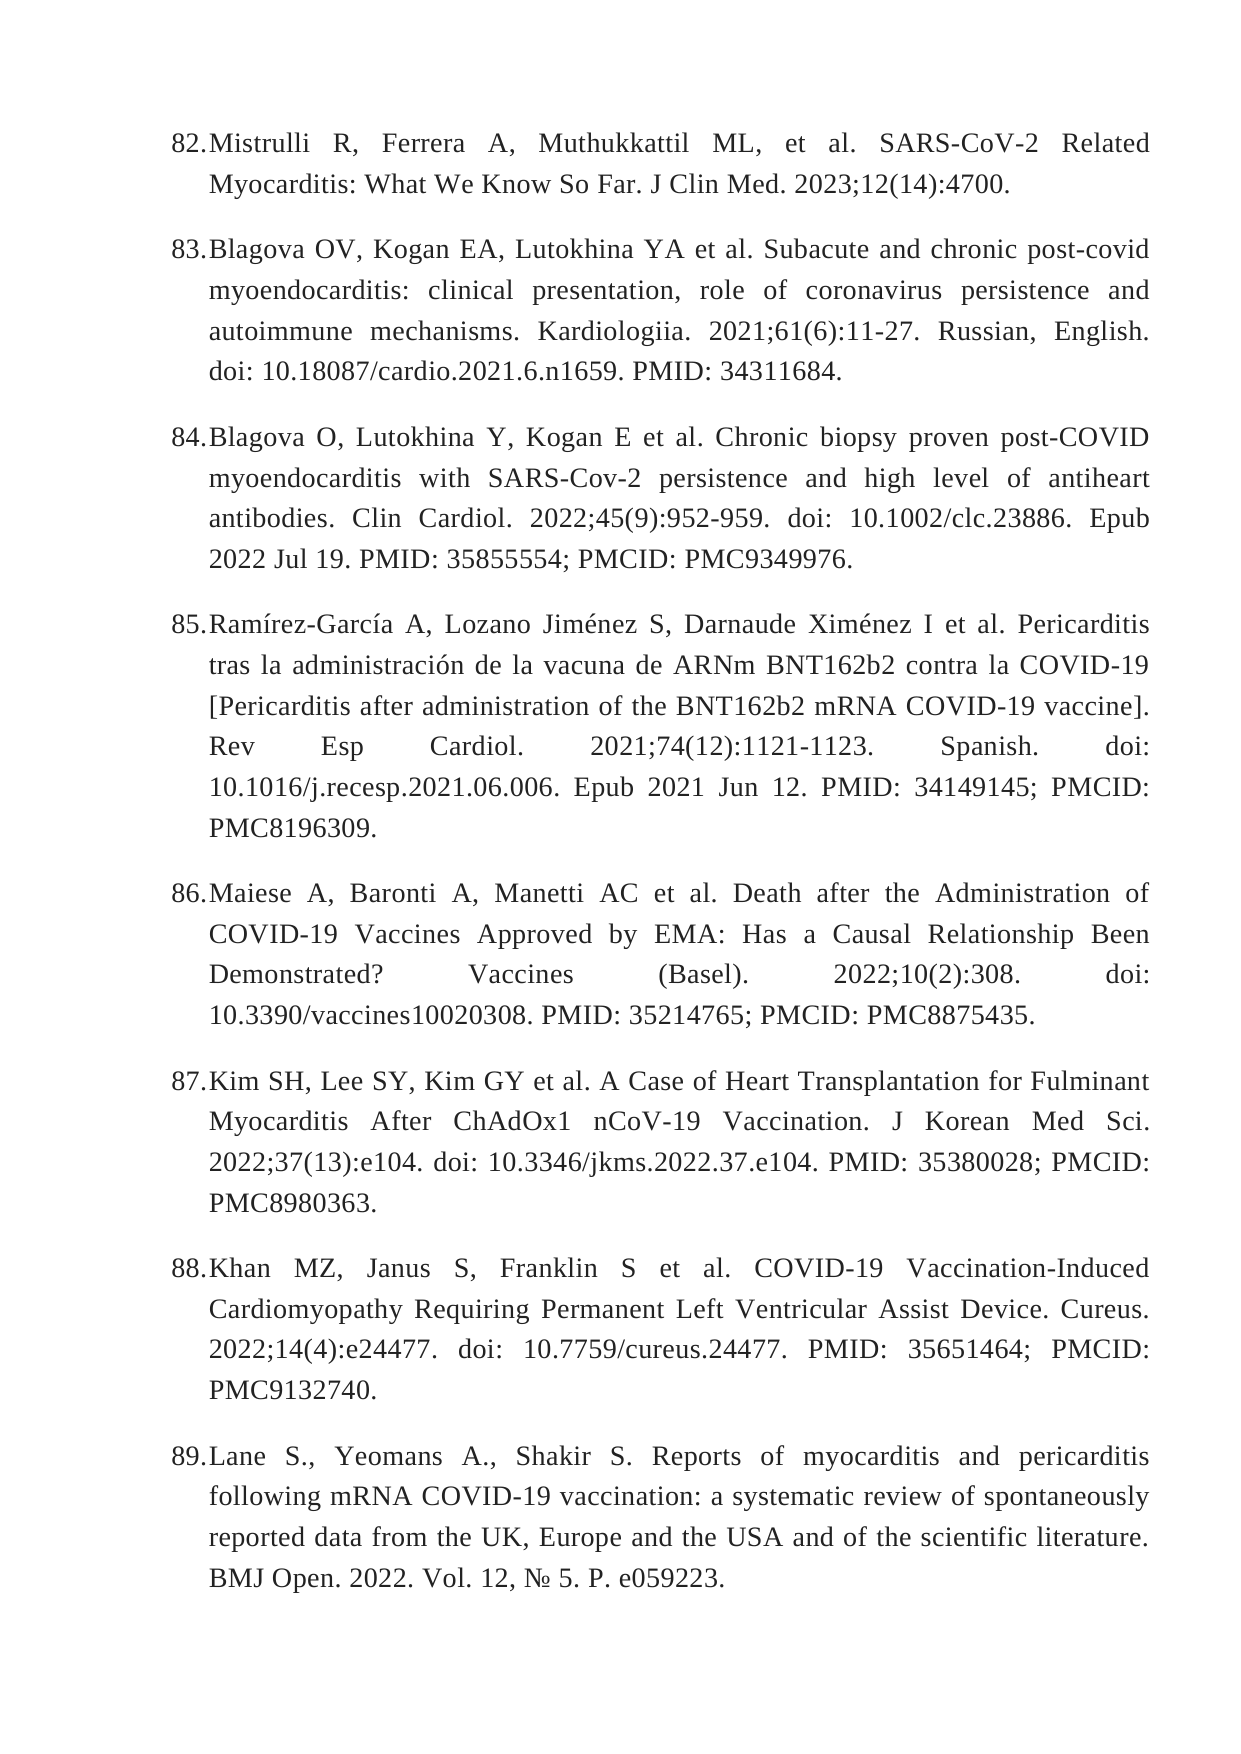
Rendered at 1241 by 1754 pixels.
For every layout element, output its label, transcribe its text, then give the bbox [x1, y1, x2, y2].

list Khan MZ, Janus S, Franklin S et al. COVID-19 Vaccination-Induced Cardiomyopathy Requiring Permanent Left Ventricular Assist Device. Cureus. 2022;14(4):e24477. doi: 10.7759/cureus.24477. PMID: 35651464; PMCID: PMC9132740. [171, 1243, 1152, 1406]
list Maiese A, Baronti A, Manetti AC et al. Death after the Administration of COVID-19 Vaccines Approved by EMA: Has a Causal Relationship Been Demonstrated? Vaccines (Basel). 2022;10(2):308. doi: 10.3390/vaccines10020308. PMID: 35214765; PMCID: PMC8875435. [171, 868, 1152, 1031]
list Lane S., Yeomans A., Shakir S. Reports of myocarditis and pericarditis following mRNA COVID-19 vaccination: a systematic review of spontaneously reported data from the UK, Europe and the USA and of the scientific literature. BMJ Open. 2022. Vol. 12, № 5. P. e059223. [171, 1431, 1152, 1593]
list Blagova OV, Kogan EA, Lutokhina YA et al. Subacute and chronic post-covid myoendocarditis: clinical presentation, role of coronavirus persistence and autoimmune mechanisms. Kardiologiia. 2021;61(6):11-27. Russian, English. doi: 10.18087/cardio.2021.6.n1659. PMID: 34311684. [171, 224, 1152, 387]
list Blagova O, Lutokhina Y, Kogan E et al. Chronic biopsy proven post-COVID myoendocarditis with SARS-Cov-2 persistence and high level of antiheart antibodies. Clin Cardiol. 2022;45(9):952-959. doi: 10.1002/clc.23886. Epub 2022 Jul 19. PMID: 35855554; PMCID: PMC9349976. [171, 412, 1152, 574]
list Kim SH, Lee SY, Kim GY et al. A Case of Heart Transplantation for Fulminant Myocarditis After ChAdOx1 nCoV-19 Vaccination. J Korean Med Sci. 2022;37(13):e104. doi: 10.3346/jkms.2022.37.e104. PMID: 35380028; PMCID: PMC8980363. [171, 1056, 1152, 1218]
list Ramírez-García A, Lozano Jiménez S, Darnaude Ximénez I et al. Pericarditis tras la administración de la vacuna de ARNm BNT162b2 contra la COVID-19 [Pericarditis after administration of the BNT162b2 mRNA COVID-19 vaccine]. Rev Esp Cardiol. 2021;74(12):1121-1123. Spanish. doi: 10.1016/j.recesp.2021.06.006. Epub 2021 Jun 12. PMID: 34149145; PMCID: PMC8196309. [171, 599, 1152, 843]
list Mistrulli R, Ferrera A, Muthukkattil ML, et al. SARS-CoV-2 Related Myocarditis: What We Know So Far. J Clin Med. 2023;12(14):4700. [171, 118, 1152, 199]
